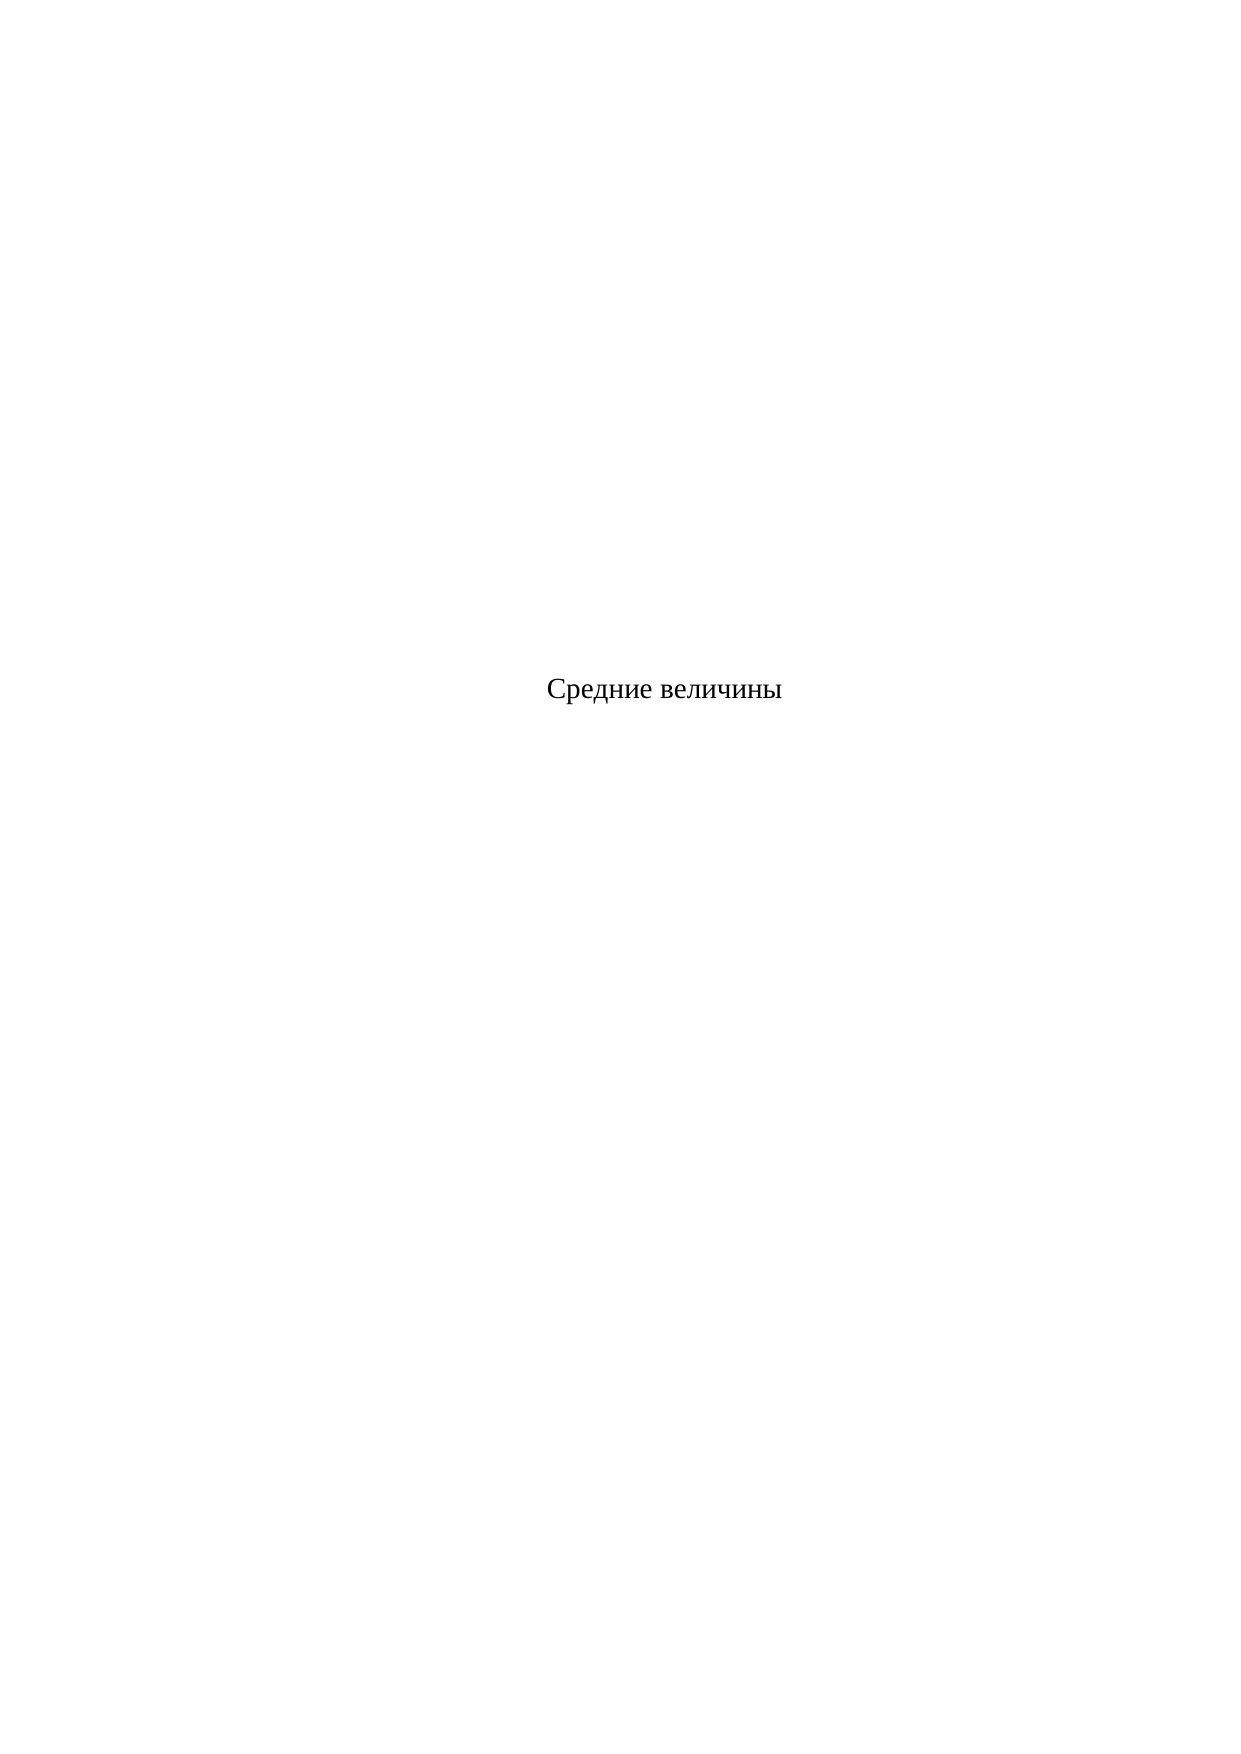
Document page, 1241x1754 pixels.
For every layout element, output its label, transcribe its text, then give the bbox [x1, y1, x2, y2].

text Средние величины [177, 672, 1152, 705]
